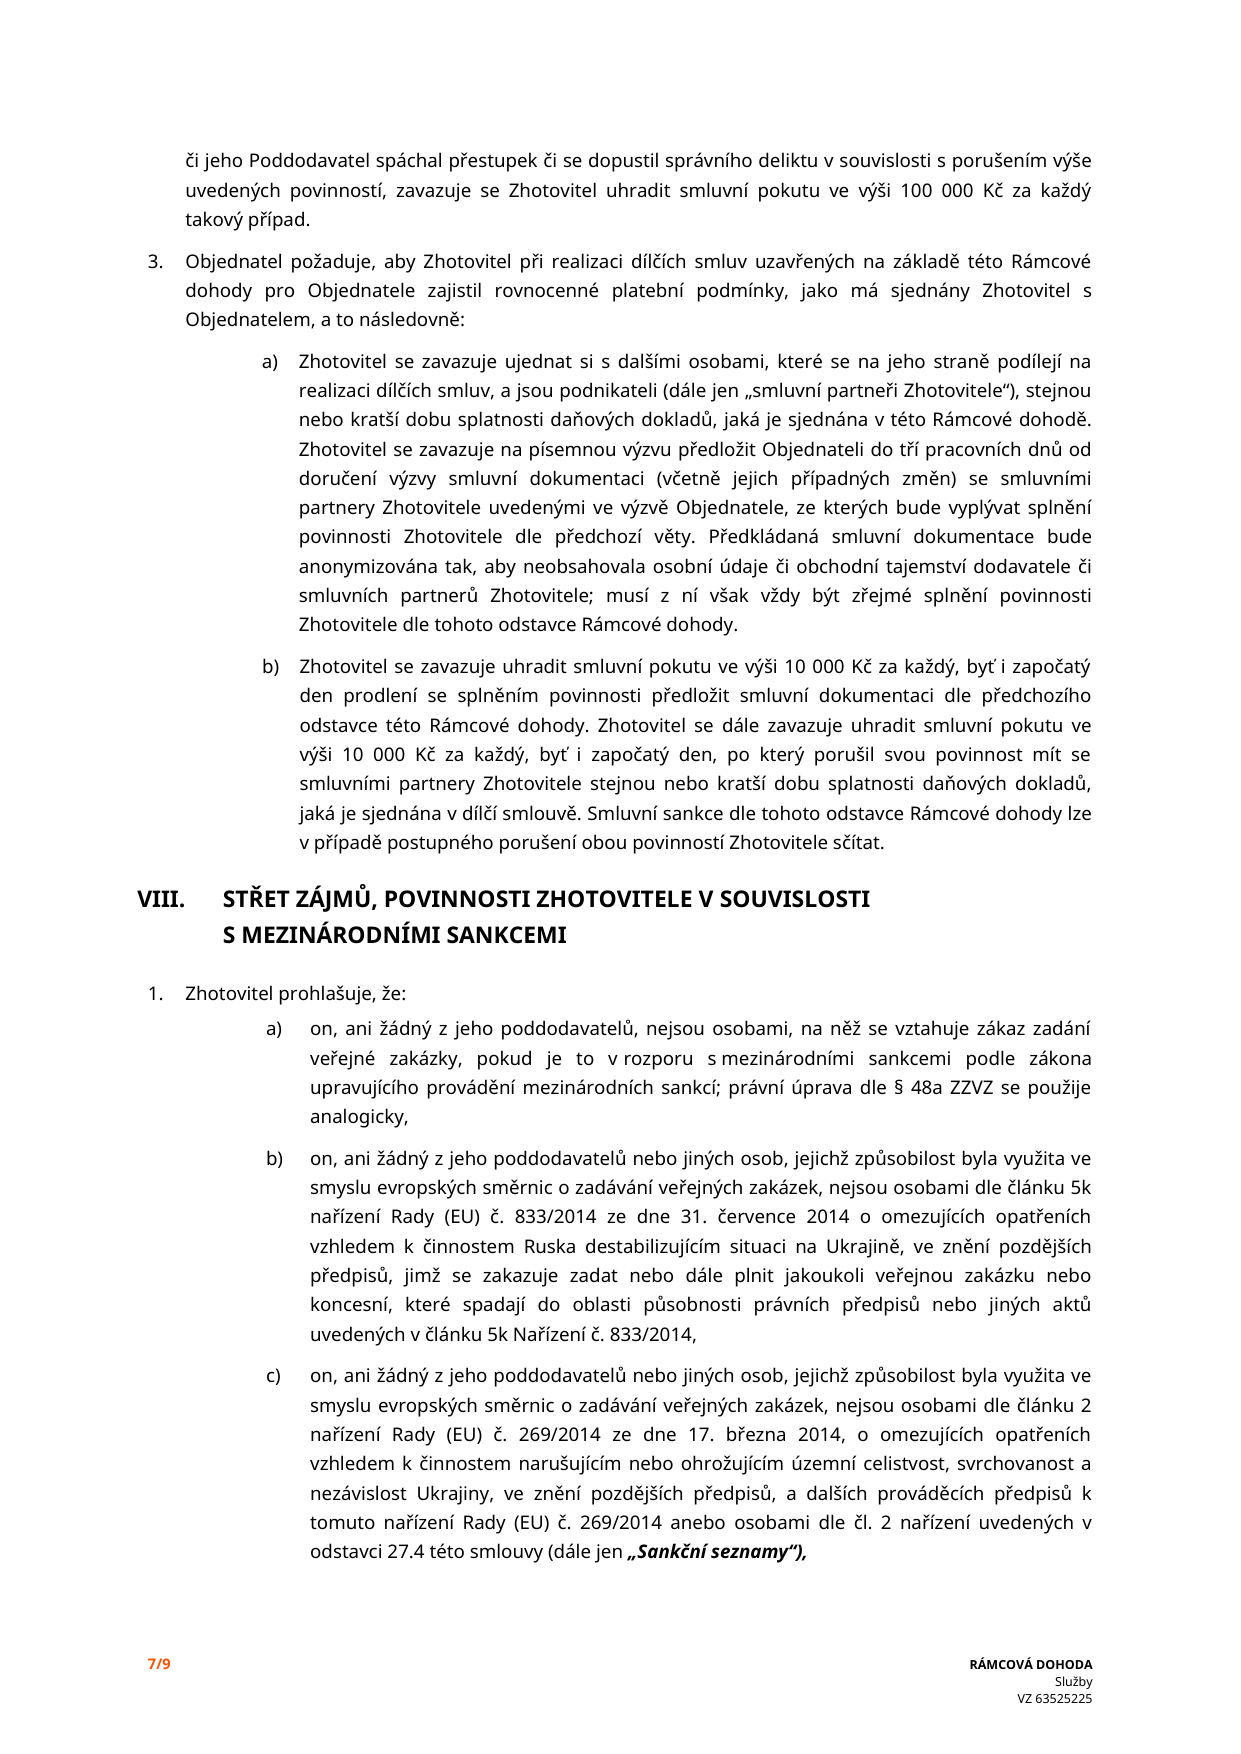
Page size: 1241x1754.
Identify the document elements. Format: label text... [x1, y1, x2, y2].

text on, ani žádný z jeho poddodavatelů, nejsou osobami, na něž se vztahuje zákaz zadání veřejné zakázky, pokud je to v rozporu s mezinárodními sankcemi podle zákona upravujícího provádění mezinárodních sankcí; právní úprava dle § 48a ZZVZ se použije analogicky, [266, 1016, 1093, 1129]
text on, ani žádný z jeho poddodavatelů nebo jiných osob, jejichž způsobilost byla využita ve smyslu evropských směrnic o zadávání veřejných zakázek, nejsou osobami dle článku 5k nařízení Rady (EU) č. 833/2014 ze dne 31. července 2014 o omezujících opatřeních vzhledem k činnostem Ruska destabilizujícím situaci na Ukrajině, ve znění pozdějších předpisů, jimž se zakazuje zadat nebo dále plnit jakoukoli veřejnou zakázku nebo koncesní, které spadají do oblasti působnosti právních předpisů nebo jiných aktů uvedených v článku 5k Nařízení č. 833/2014, [266, 1145, 1093, 1346]
list Objednatel požaduje, aby Zhotovitel při realizaci dílčích smluv uzavřených na základě této Rámcové dohody pro Objednatele zajistil rovnocenné platební podmínky, jako má sjednány Zhotovitel s Objednatelem, a to následovně: [148, 248, 1093, 332]
list Zhotovitel se zavazuje ujednat si s dalšími osobami, které se na jeho straně podílejí na realizaci dílčích smluv, a jsou podnikateli (dále jen „smluvní partneři Zhotovitele“), stejnou nebo kratší dobu splatnosti daňových dokladů, jaká je sjednána v této Rámcové dohodě. Zhotovitel se zavazuje na písemnou výzvu předložit Objednateli do tří pracovních dnů od doručení výzvy smluvní dokumentaci (včetně jejich případných změn) se smluvními partnery Zhotovitele uvedenými ve výzvě Objednatele, ze kterých bude vyplývat splnění povinnosti Zhotovitele dle předchozí věty. Předkládaná smluvní dokumentace bude anonymizována tak, aby neobsahovala osobní údaje či obchodní tajemství dodavatele či smluvních partnerů Zhotovitele; musí z ní však vždy být zřejmé splnění povinnosti Zhotovitele dle tohoto odstavce Rámcové dohody. [262, 348, 1093, 637]
text on, ani žádný z jeho poddodavatelů nebo jiných osob, jejichž způsobilost byla využita ve smyslu evropských směrnic o zadávání veřejných zakázek, nejsou osobami dle článku 2 nařízení Rady (EU) č. 269/2014 ze dne 17. března 2014, o omezujících opatřeních vzhledem k činnostem narušujícím nebo ohrožujícím územní celistvost, svrchovanost a nezávislost Ukrajiny, ve znění pozdějších předpisů, a dalších prováděcích předpisů k tomuto nařízení Rady (EU) č. 269/2014 anebo osobami dle čl. 2 nařízení uvedených v odstavci 27.4 této smlouvy (dále jen „Sankční seznamy“), [266, 1363, 1093, 1564]
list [148, 148, 1093, 232]
list Zhotovitel se zavazuje uhradit smluvní pokutu ve výši 10 000 Kč za každý, byť i započatý den prodlení se splněním povinnosti předložit smluvní dokumentaci dle předchozího odstavce této Rámcové dohody. Zhotovitel se dále zavazuje uhradit smluvní pokutu ve výši 10 000 Kč za každý, byť i započatý den, po který porušil svou povinnost mít se smluvními partnery Zhotovitele stejnou nebo kratší dobu splatnosti daňových dokladů, jaká je sjednána v dílčí smlouvě. Smluvní sankce dle tohoto odstavce Rámcové dohody lze v případě postupného porušení obou povinností Zhotovitele sčítat. [262, 653, 1093, 854]
list STŘET ZÁJMŮ, POVINNOSTI ZHOTOVITELE V SOUVISLOSTI S MEZINÁRODNÍMI SANKCEMI [185, 883, 1093, 951]
list Zhotovitel prohlašuje, že: [148, 980, 1093, 1006]
